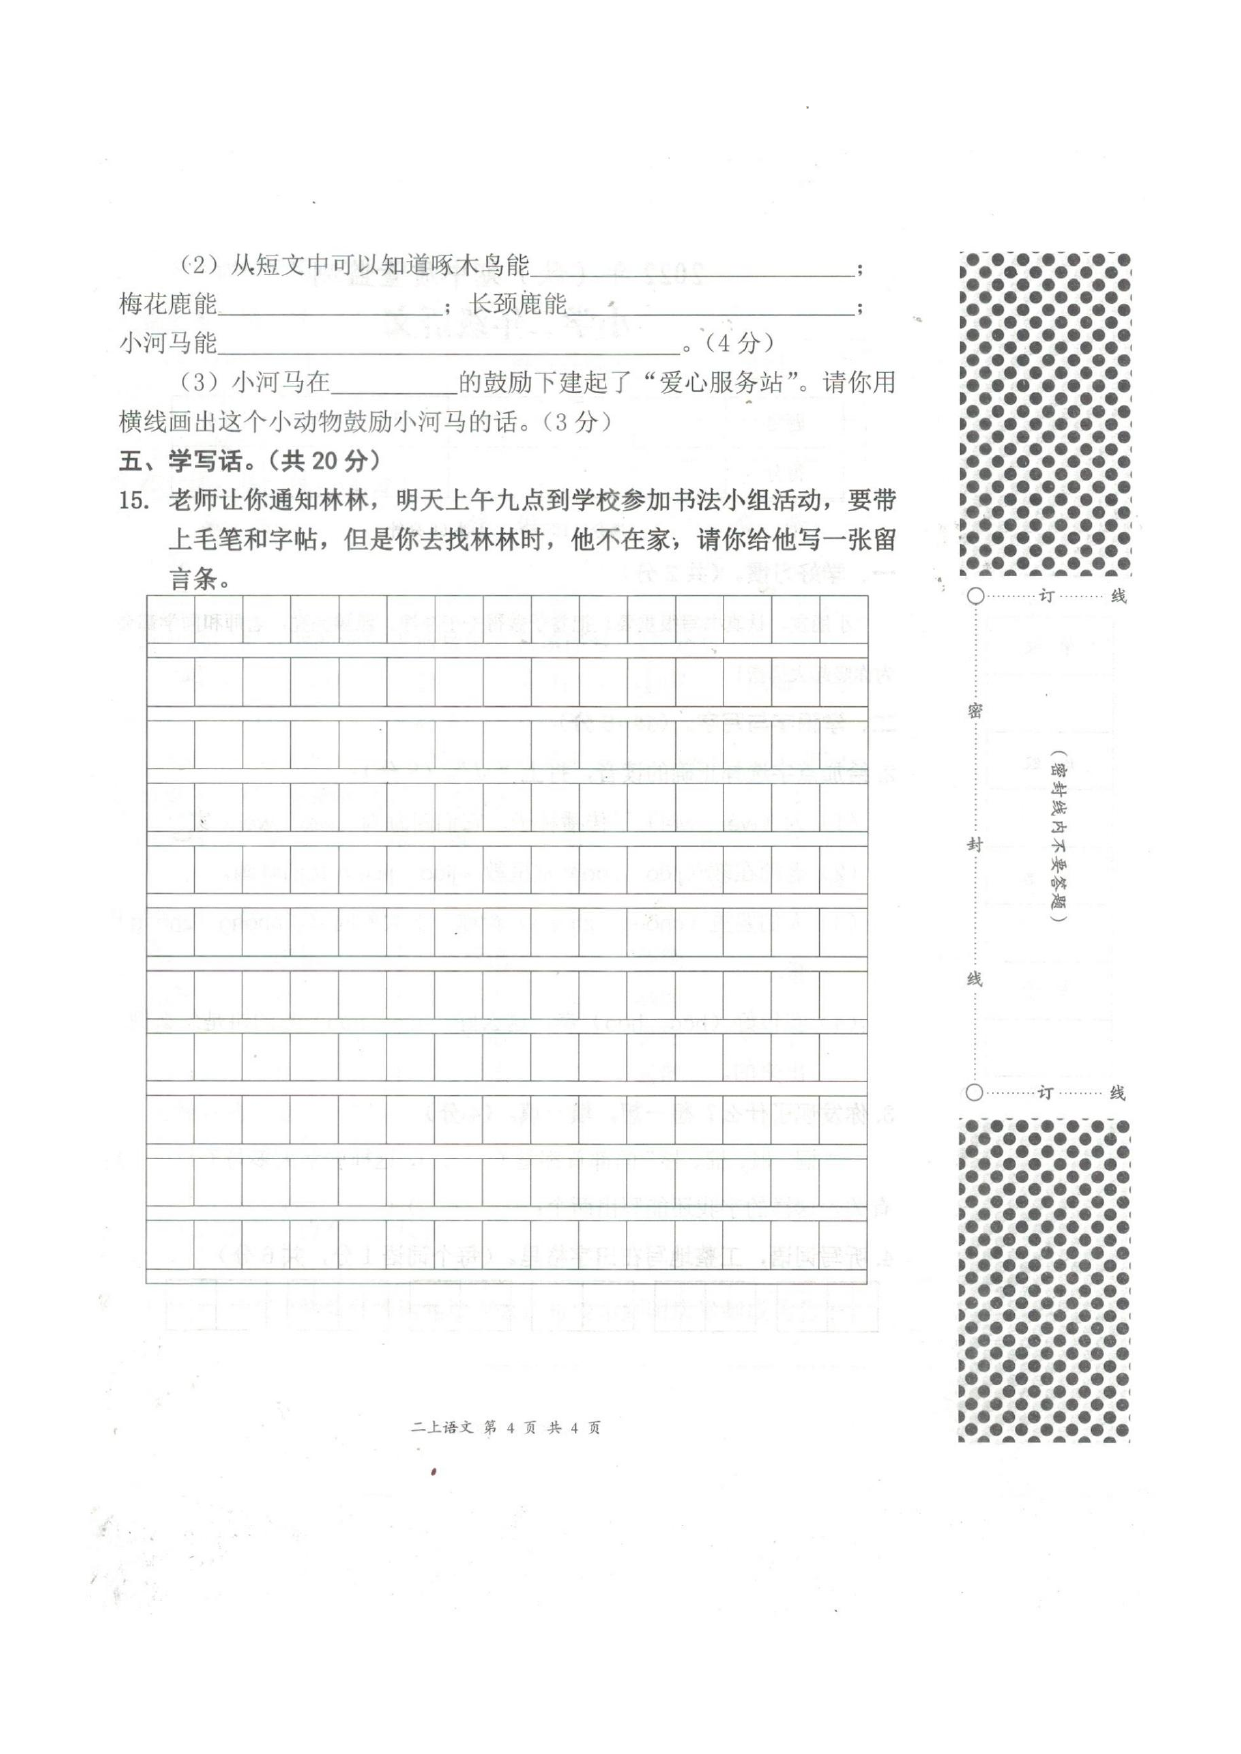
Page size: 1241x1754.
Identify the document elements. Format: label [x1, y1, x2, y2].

picture [75, 133, 1166, 1629]
